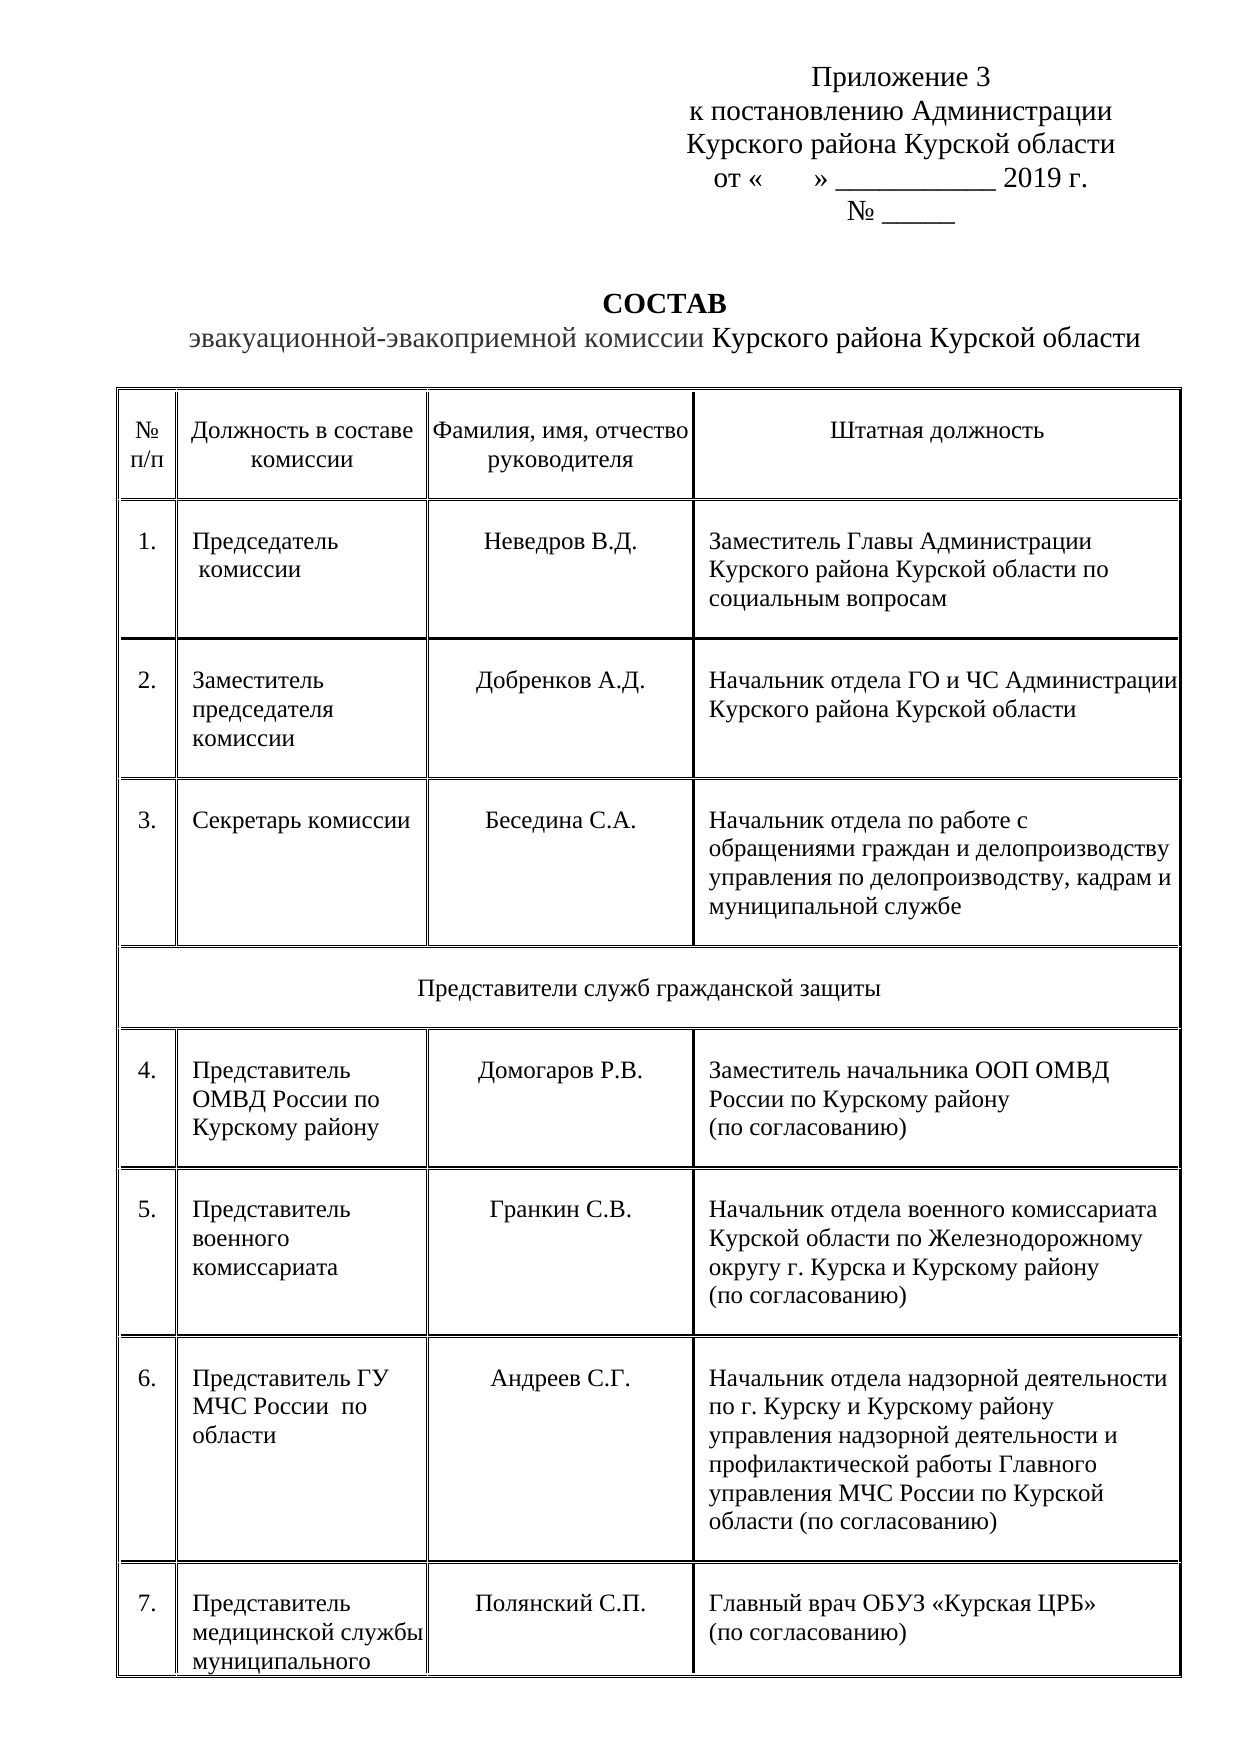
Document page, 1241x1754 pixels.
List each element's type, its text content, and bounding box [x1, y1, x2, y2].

text от « » ___________ 2019 г. [620, 160, 1181, 193]
table_header Фамилия, имя, отчество руководителя [428, 390, 693, 497]
table_cell Председатель комиссии [178, 501, 426, 637]
table_cell Андреев С.Г. [429, 1338, 692, 1560]
table_cell 5. [119, 1166, 175, 1334]
table_cell Начальник отдела надзорной деятельности по г. Курску и Курскому району управления надзорной деятельности и профилактической работы Главного управления МЧС России по Курской области (по согласованию) [695, 1334, 1180, 1560]
text СОСТАВ [148, 286, 1181, 320]
table_cell Начальник отдела по работе с обращениями граждан и делопроизводству управления по делопроизводству, кадрам и муниципальной службе [695, 776, 1180, 945]
table_cell Заместитель Главы Администрации Курского района Курской области по социальным вопросам [695, 498, 1180, 637]
table_cell Секретарь комиссии [178, 780, 426, 945]
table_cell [693, 1560, 1180, 1674]
table_cell 7. [119, 1560, 176, 1674]
table_cell Начальник отдела ГО и ЧС Администрации Курского района Курской области [695, 637, 1179, 776]
text эвакуационной-эвакоприемной комиссии Курского района Курской области [148, 320, 1181, 353]
table_cell Домогаров Р.В. [429, 1030, 692, 1166]
table_cell 2. [119, 637, 175, 776]
table_cell Представитель военного комиссариата [178, 1170, 426, 1334]
table_cell 4. [118, 1027, 176, 1166]
text № _____ [620, 193, 1181, 227]
table_header Должность в составе комиссии [176, 390, 428, 497]
table_cell Представители служб гражданской защиты [118, 945, 1181, 1027]
table_cell Добренков А.Д. [429, 640, 692, 776]
table_cell Гранкин С.В. [429, 1170, 692, 1334]
table_cell Представитель ОМВД России по Курскому району [178, 1030, 426, 1166]
table_cell 1. [119, 498, 175, 637]
table_cell Заместитель председателя комиссии [178, 640, 426, 776]
table_cell Полянский С.П. [428, 1564, 693, 1674]
table_header Штатная должность [693, 390, 1179, 497]
table_cell Беседина С.А. [429, 780, 692, 945]
table_cell Начальник отдела военного комиссариата Курской области по Железнодорожному округу г. Курска и Курскому району (по согласованию) [695, 1166, 1180, 1334]
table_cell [176, 1564, 428, 1674]
text к постановлению Администрации [620, 93, 1181, 126]
text Курского района Курской области [620, 126, 1181, 160]
text Приложение 3 [620, 59, 1181, 93]
table_cell 6. [119, 1334, 175, 1560]
table_cell Неведров В.Д. [429, 501, 692, 637]
table_header № п/п [119, 390, 176, 497]
table_cell Заместитель начальника ООП ОМВД России по Курскому району (по согласованию) [693, 1027, 1181, 1166]
table_cell Представитель ГУ МЧС России по области [178, 1338, 426, 1560]
table_cell 3. [119, 776, 175, 945]
